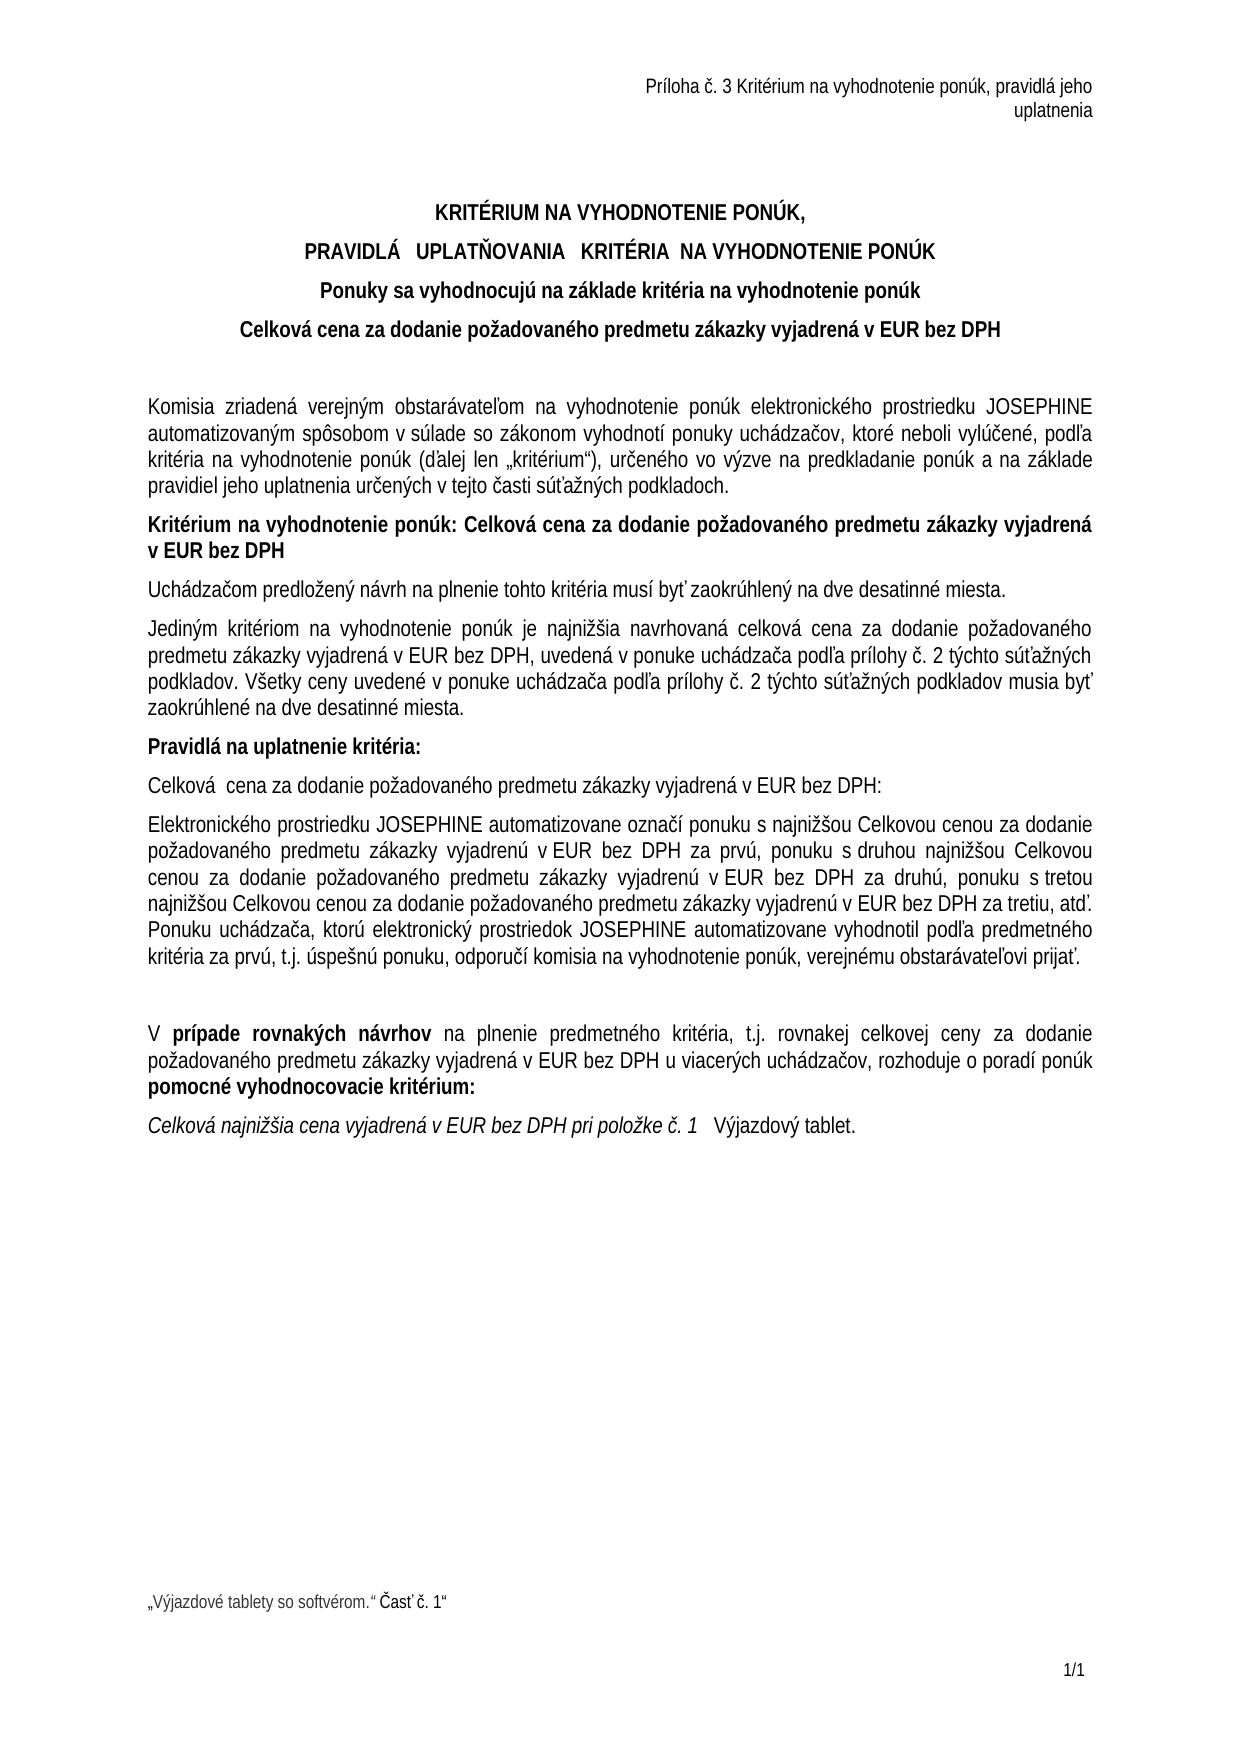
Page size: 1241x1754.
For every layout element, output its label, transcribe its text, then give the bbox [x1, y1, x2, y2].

text V prípade rovnakých návrhov na plnenie predmetného kritéria, t.j. rovnakej celkovej ceny za dodanie požadovaného predmetu zákazky vyjadrená v EUR bez DPH u viacerých uchádzačov, rozhoduje o poradí ponúk pomocné vyhodnocovacie kritérium: [148, 1020, 1093, 1099]
text Jediným kritériom na vyhodnotenie ponúk je najnižšia navrhovaná celková cena za dodanie požadovaného predmetu zákazky vyjadrená v EUR bez DPH, uvedená v ponuke uchádzača podľa prílohy č. 2 týchto súťažných podkladov. Všetky ceny uvedené v ponuke uchádzača podľa prílohy č. 2 týchto súťažných podkladov musia byť zaokrúhlené na dve desatinné miesta. [148, 615, 1093, 721]
text Pravidlá na uplatnenie kritéria: [148, 733, 1093, 759]
text Komisia zriadená verejným obstarávateľom na vyhodnotenie ponúk elektronického prostriedku JOSEPHINE automatizovaným spôsobom v súlade so zákonom vyhodnotí ponuky uchádzačov, ktoré neboli vylúčené, podľa kritéria na vyhodnotenie ponúk (ďalej len „kritérium“), určeného vo výzve na predkladanie ponúk a na základe pravidiel jeho uplatnenia určených v tejto časti súťažných podkladoch. [148, 393, 1093, 499]
text Elektronického prostriedku JOSEPHINE automatizovane označí ponuku s najnižšou Celkovou cenou za dodanie požadovaného predmetu zákazky vyjadrenú v EUR bez DPH za prvú, ponuku s druhou najnižšou Celkovou cenou za dodanie požadovaného predmetu zákazky vyjadrenú v EUR bez DPH za druhú, ponuku s tretou najnižšou Celkovou cenou za dodanie požadovaného predmetu zákazky vyjadrenú v EUR bez DPH za tretiu, atď. Ponuku uchádzača, ktorú elektronický prostriedok JOSEPHINE automatizovane vyhodnotil podľa predmetného kritéria za prvú, t.j. úspešnú ponuku, odporučí komisia na vyhodnotenie ponúk, verejnému obstarávateľovi prijať. [148, 811, 1093, 969]
text Ponuky sa vyhodnocujú na základe kritéria na vyhodnotenie ponúk [148, 277, 1093, 303]
text Celková najnižšia cena vyjadrená v EUR bez DPH pri položke č. 1 Výjazdový tablet. [148, 1112, 1093, 1138]
text Celková cena za dodanie požadovaného predmetu zákazky vyjadrená v EUR bez DPH [148, 316, 1093, 342]
text Celková cena za dodanie požadovaného predmetu zákazky vyjadrená v EUR bez DPH: [148, 772, 1093, 798]
text KRITÉRIUM NA VYHODNOTENIE PONÚK, [148, 199, 1093, 225]
list Uchádzačom predložený návrh na plnenie tohto kritéria musí byť zaokrúhlený na dve desatinné miesta. [148, 576, 1093, 603]
text PRAVIDLÁ UPLATŇOVANIA KRITÉRIA NA VYHODNOTENIE PONÚK [148, 238, 1093, 264]
text Kritérium na vyhodnotenie ponúk: Celková cena za dodanie požadovaného predmetu zákazky vyjadrená v EUR bez DPH [148, 511, 1093, 564]
